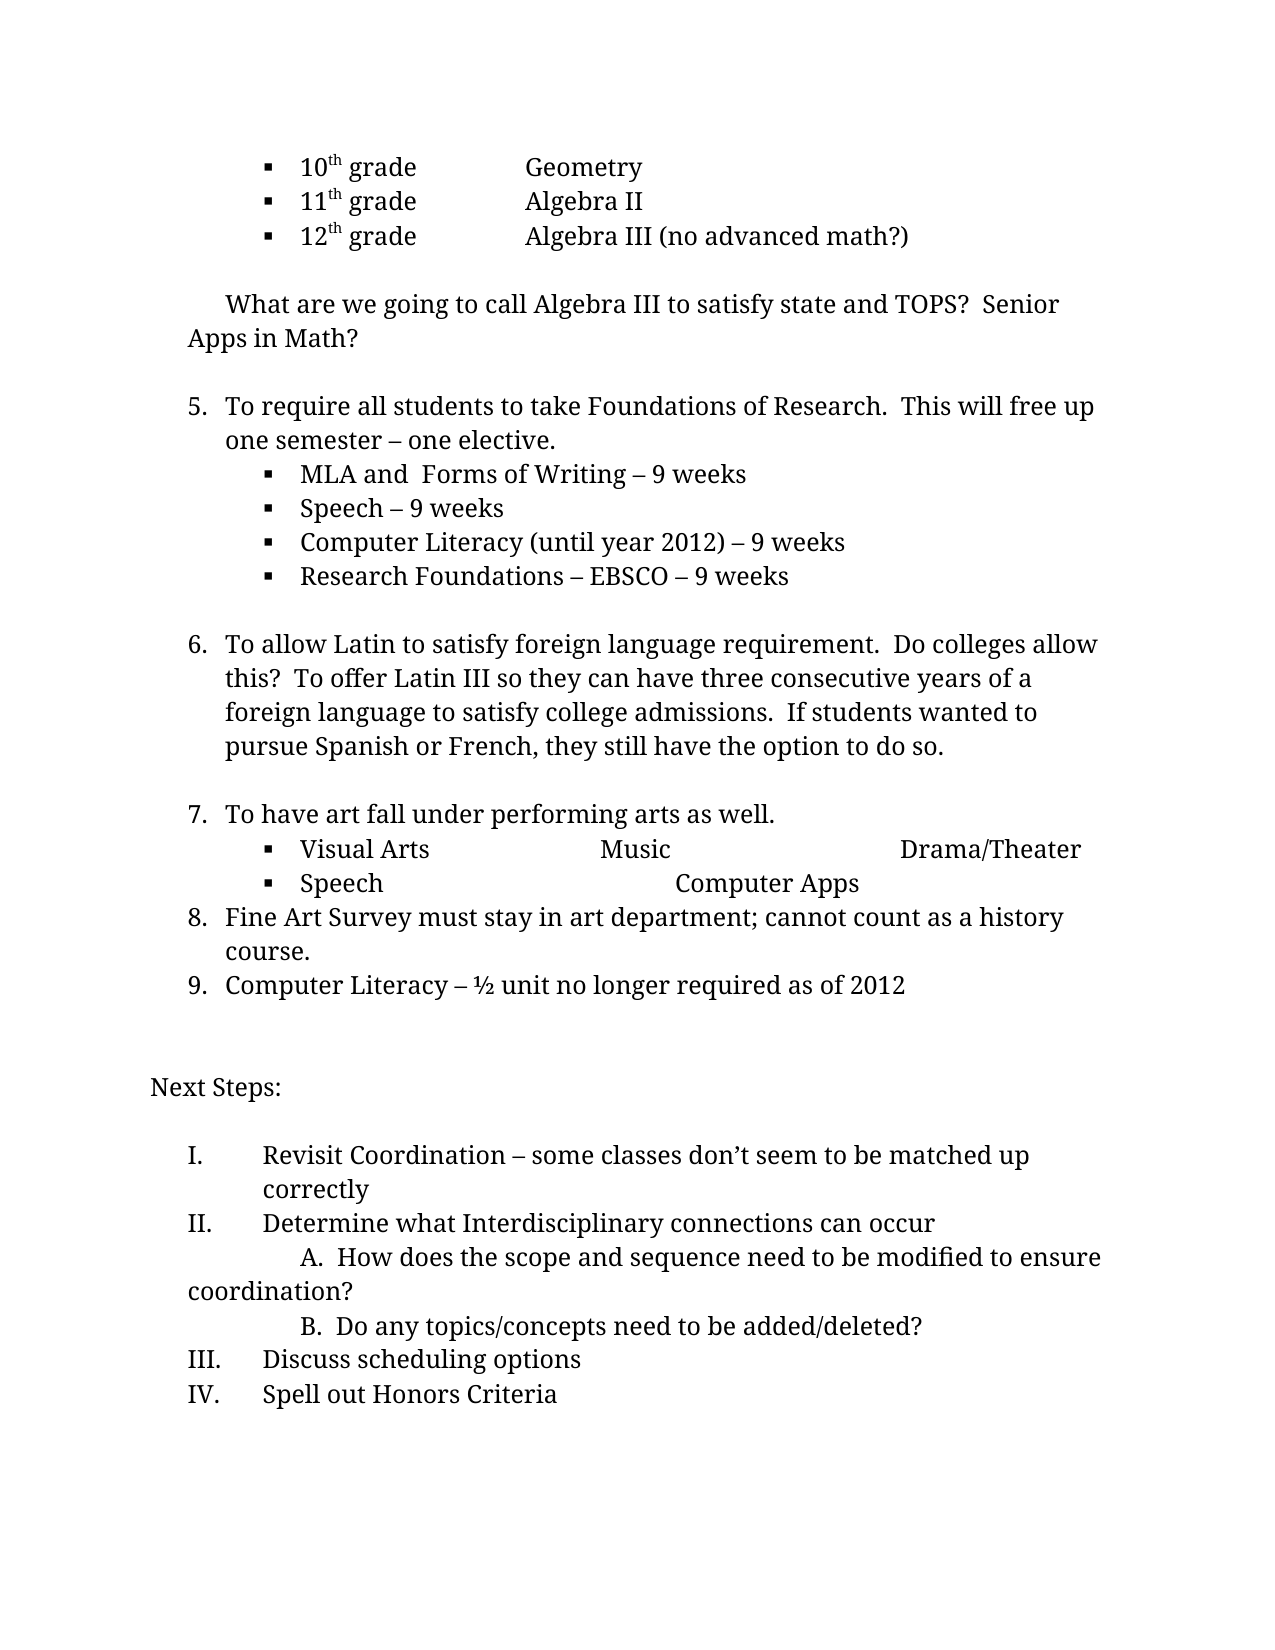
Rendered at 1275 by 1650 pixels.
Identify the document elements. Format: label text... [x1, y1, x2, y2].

list MLA and Forms of Writing – 9 weeks [262, 457, 1125, 491]
list Revisit Coordination – some classes don’t seem to be matched up correctly [187, 1138, 1125, 1206]
text B. Do any topics/concepts need to be added/deleted? [187, 1308, 1125, 1342]
list Determine what Interdisciplinary connections can occur [187, 1206, 1125, 1240]
list Computer Literacy – ½ unit no longer required as of 2012 [187, 967, 1125, 1002]
text Next Steps: [150, 1070, 1125, 1104]
list To require all students to take Foundations of Research. This will free up one semester – one elective. [187, 388, 1125, 457]
list To have art fall under performing arts as well. [187, 797, 1125, 831]
text What are we going to call Algebra III to satisfy state and TOPS? Senior Apps in Math? [187, 286, 1125, 354]
list Speech Computer Apps [262, 865, 1125, 899]
list 12th grade Algebra III (no advanced math?) [262, 218, 1125, 252]
list Fine Art Survey must stay in art department; cannot count as a history course. [187, 899, 1125, 967]
list 11th grade Algebra II [262, 184, 1125, 218]
list Speech – 9 weeks [262, 491, 1125, 525]
text A. How does the scope and sequence need to be modified to ensure coordination? [187, 1240, 1125, 1308]
list Computer Literacy (until year 2012) – 9 weeks [262, 525, 1125, 559]
list Research Foundations – EBSCO – 9 weeks [262, 559, 1125, 593]
list 10th grade Geometry [262, 150, 1125, 184]
list To allow Latin to satisfy foreign language requirement. Do colleges allow this? To offer Latin III so they can have three consecutive years of a foreign language to satisfy college admissions. If students wanted to pursue Spanish or French, they still have the option to do so. [187, 627, 1125, 763]
list Discuss scheduling options [187, 1342, 1125, 1376]
list Visual Arts Music Drama/Theater [262, 831, 1125, 865]
list Spell out Honors Criteria [187, 1376, 1125, 1410]
